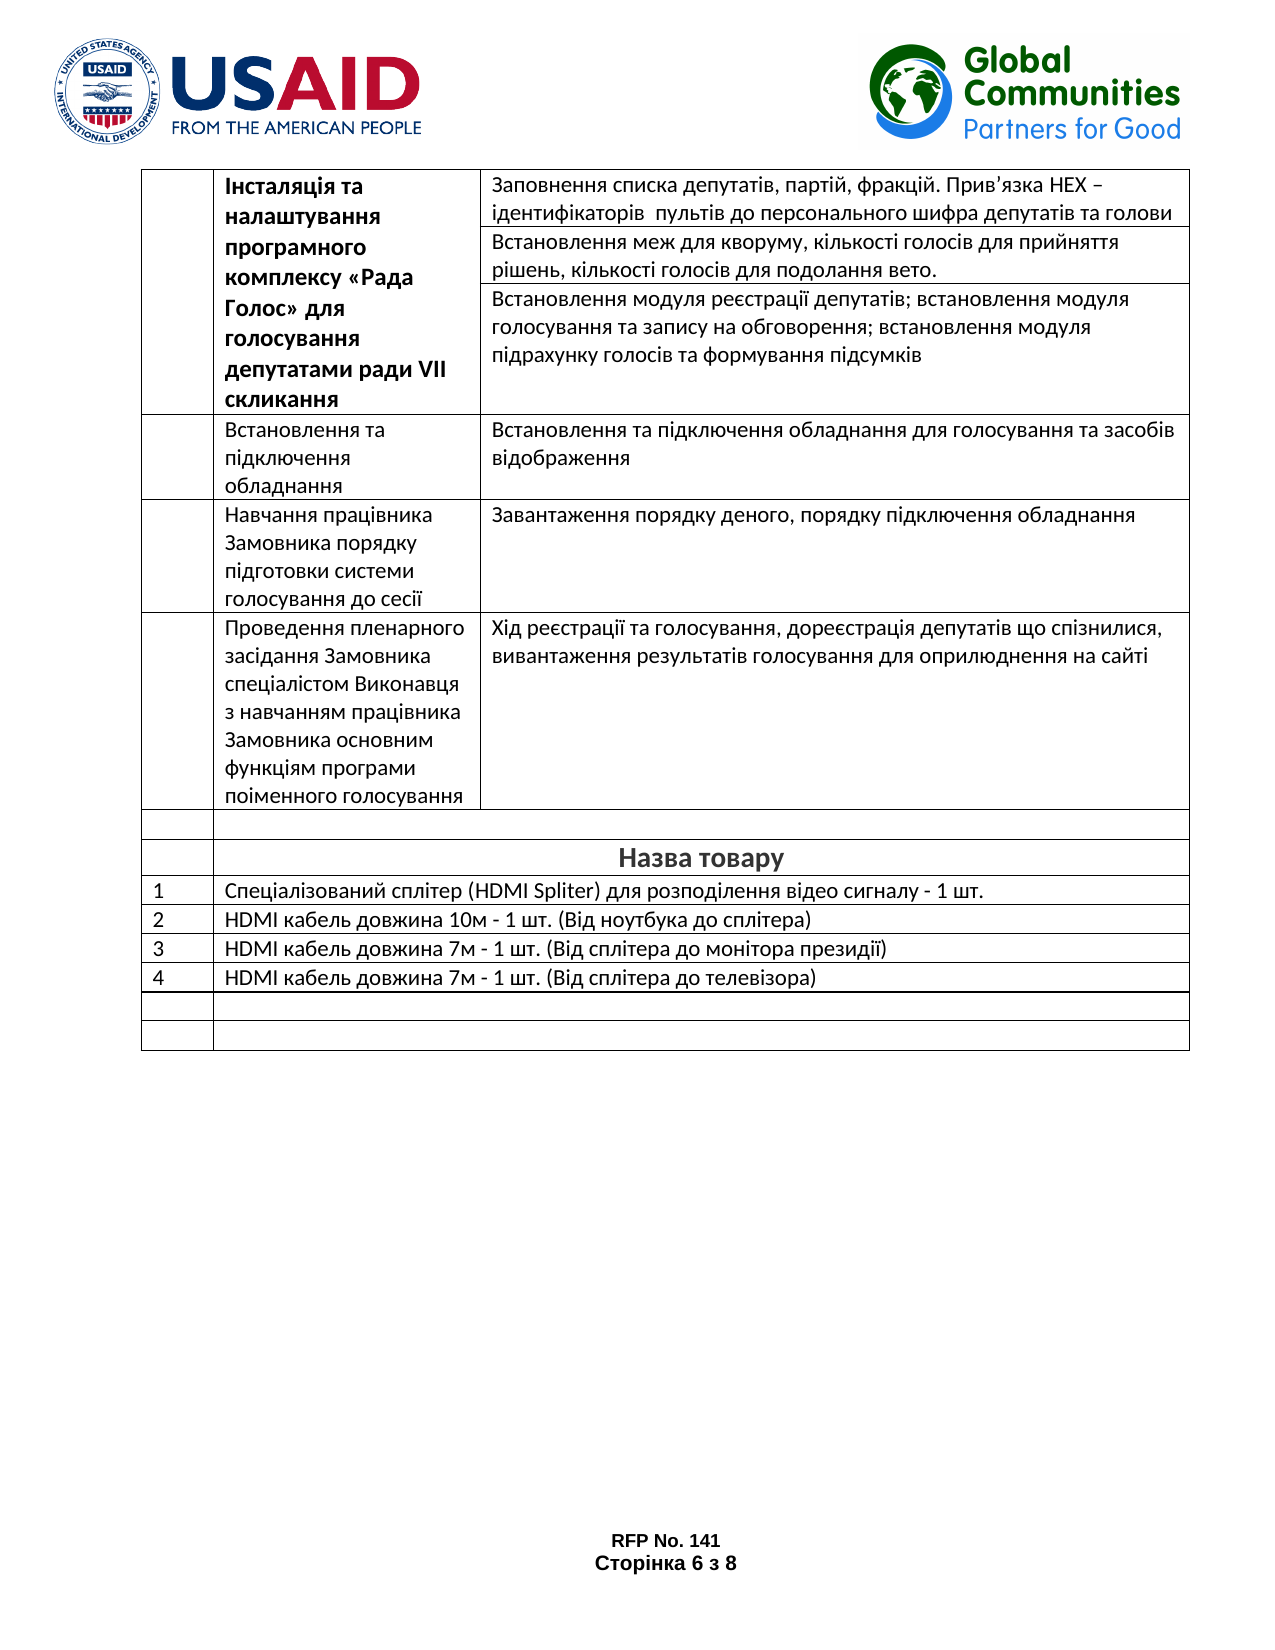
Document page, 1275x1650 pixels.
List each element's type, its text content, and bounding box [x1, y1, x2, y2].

table_cell HDMI кабель довжина 7м - 1 шт. (Від сплітера до монітора президії) [214, 934, 1189, 962]
table_cell Назва товару [214, 840, 1189, 875]
table_cell Встановлення модуля реєстрації депутатів; встановлення модуля голосування та запису на обговорення; встановлення модуля підрахунку голосів та формування підсумків [481, 284, 1189, 414]
table_cell [214, 810, 1189, 838]
table_cell [214, 993, 1189, 1020]
table_cell Встановлення та підключення обладнання для голосування та засобів відображення [481, 415, 1189, 499]
table_cell 1 [142, 876, 213, 904]
table_cell [142, 840, 213, 875]
table_cell Хід реєстрації та голосування, дореєстрація депутатів що спізнилися, вивантаження результатів голосування для оприлюднення на сайті [481, 613, 1189, 809]
table_cell Встановлення меж для кворуму, кількості голосів для прийняття рішень, кількості голосів для подолання вето. [481, 227, 1189, 283]
picture [41, 17, 427, 161]
table_cell [142, 810, 213, 838]
table_cell HDMI кабель довжина 7м - 1 шт. (Від сплітера до телевізора) [214, 963, 1189, 991]
picture [858, 33, 1190, 150]
table_cell [142, 415, 213, 499]
table_cell [214, 1021, 1189, 1049]
table_cell Завантаження порядку деного, порядку підключення обладнання [481, 500, 1189, 612]
table_cell [142, 1021, 213, 1049]
table_cell [142, 613, 213, 809]
table_cell 2 [142, 905, 213, 933]
table_cell Заповнення списка депутатів, партій, фракцій. Прив’язка HEX – ідентифікаторів пультів до персонального шифра депутатів та голови [481, 170, 1189, 226]
table_cell [142, 993, 213, 1020]
table_cell 3 [142, 934, 213, 962]
table_cell Навчання працівника Замовника порядку підготовки системи голосування до сесії [214, 500, 480, 612]
table_cell Спеціалізований сплітер (HDMI Spliter) для розподілення відео сигналу - 1 шт. [214, 876, 1189, 904]
table_cell [142, 500, 213, 612]
table_cell Інсталяція та налаштування програмного комплексу «Рада Голос» для голосування депутатами ради VII скликання [214, 170, 480, 414]
table_cell Проведення пленарного засідання Замовника спеціалістом Виконавця з навчанням працівника Замовника основним функціям програми поіменного голосування [214, 613, 480, 809]
table_cell Встановлення та підключення обладнання [214, 415, 480, 499]
table_cell HDMI кабель довжина 10м - 1 шт. (Від ноутбука до сплітера) [214, 905, 1189, 933]
table_cell 4 [142, 963, 213, 991]
table_cell [142, 170, 213, 414]
